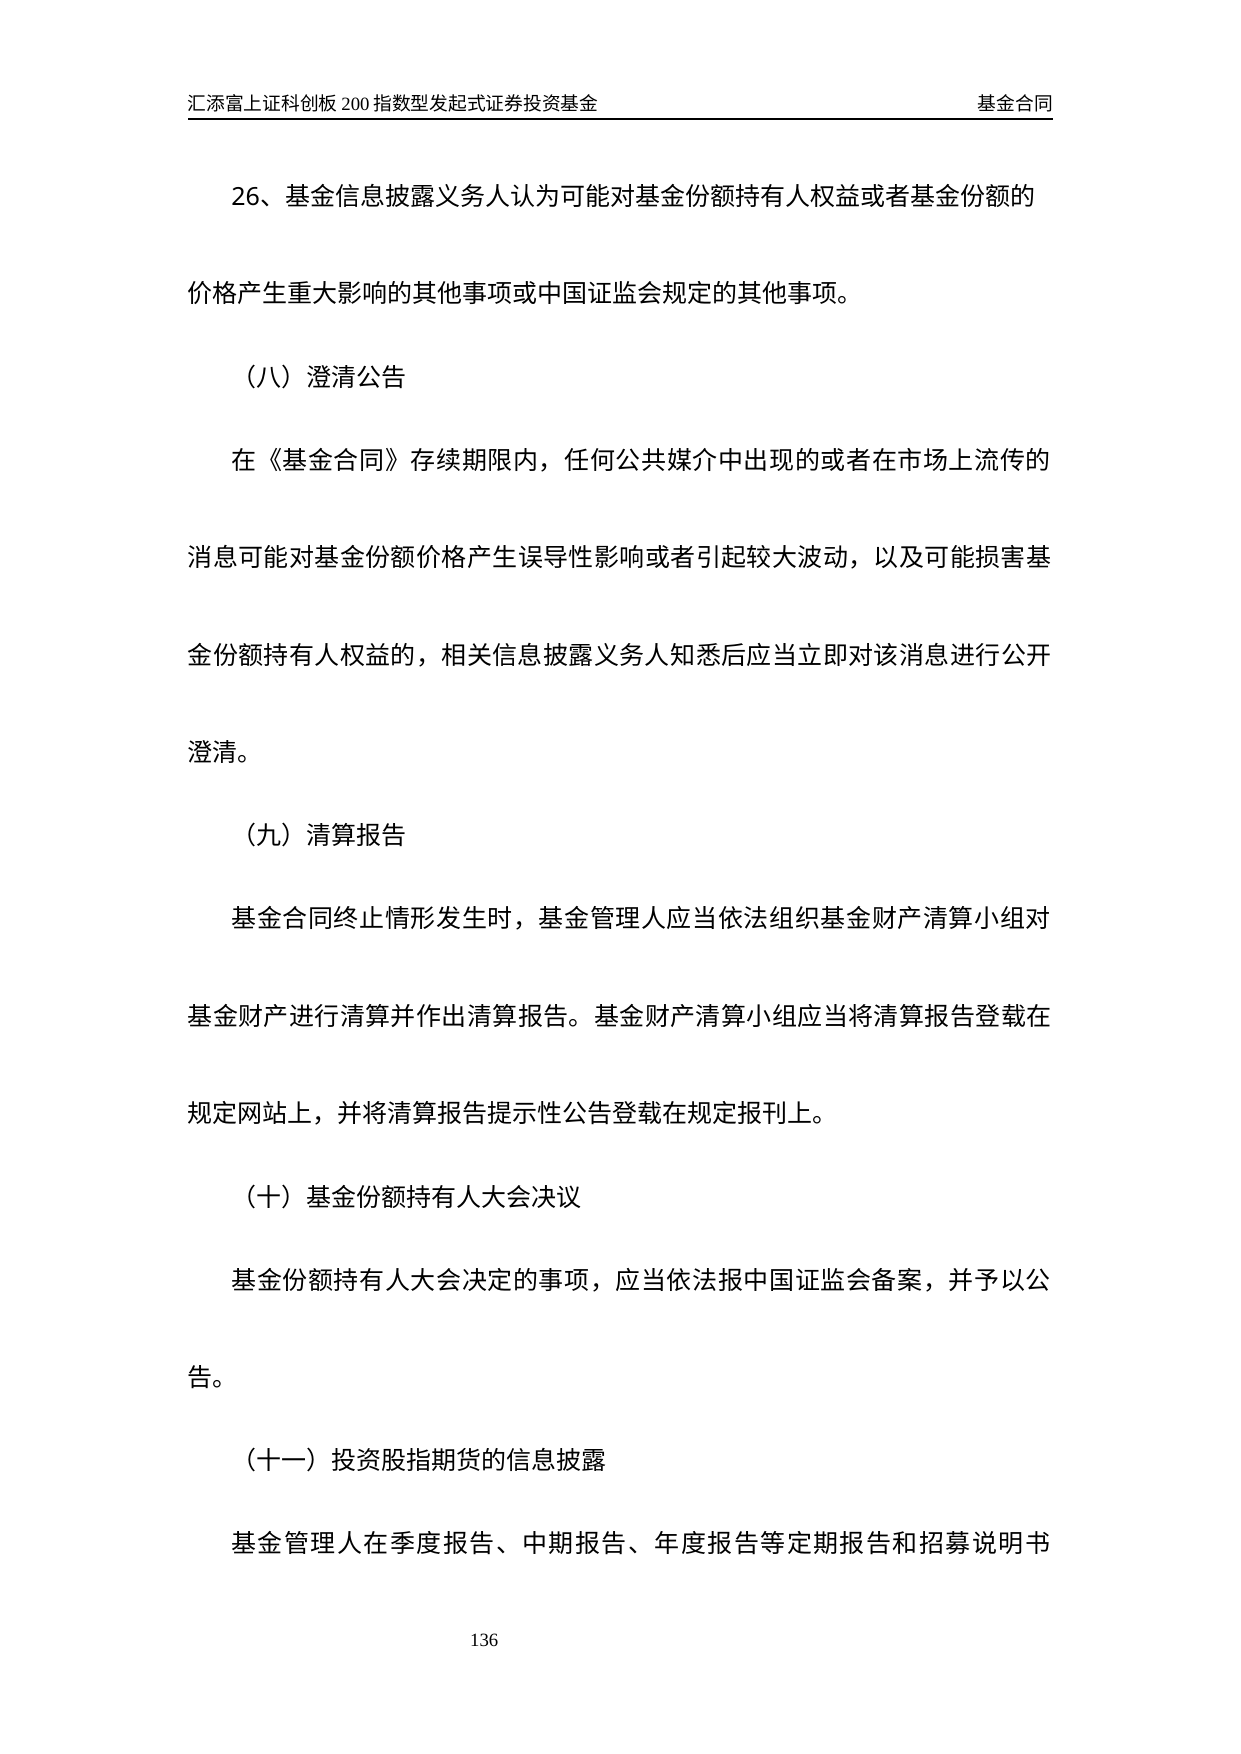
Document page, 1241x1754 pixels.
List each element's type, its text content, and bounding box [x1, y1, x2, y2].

text 基金合同终止情形发生时，基金管理人应当依法组织基金财产清算小组对基金财产进行清算并作出清算报告。基金财产清算小组应当将清算报告登载在规定网站上，并将清算报告提示性公告登载在规定报刊上。 [187, 884, 1053, 1144]
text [187, 1509, 1053, 1574]
text （十）基金份额持有人大会决议 [187, 1163, 1053, 1228]
text （九）清算报告 [187, 801, 1053, 866]
text 26、基金信息披露义务人认为可能对基金份额持有人权益或者基金份额的价格产生重大影响的其他事项或中国证监会规定的其他事项。 [187, 162, 1053, 324]
text 在《基金合同》存续期限内，任何公共媒介中出现的或者在市场上流传的消息可能对基金份额价格产生误导性影响或者引起较大波动，以及可能损害基金份额持有人权益的，相关信息披露义务人知悉后应当立即对该消息进行公开澄清。 [187, 426, 1053, 783]
text 基金份额持有人大会决定的事项，应当依法报中国证监会备案，并予以公告。 [187, 1246, 1053, 1408]
text （八）澄清公告 [187, 343, 1053, 408]
text （十一）投资股指期货的信息披露 [187, 1426, 1053, 1491]
